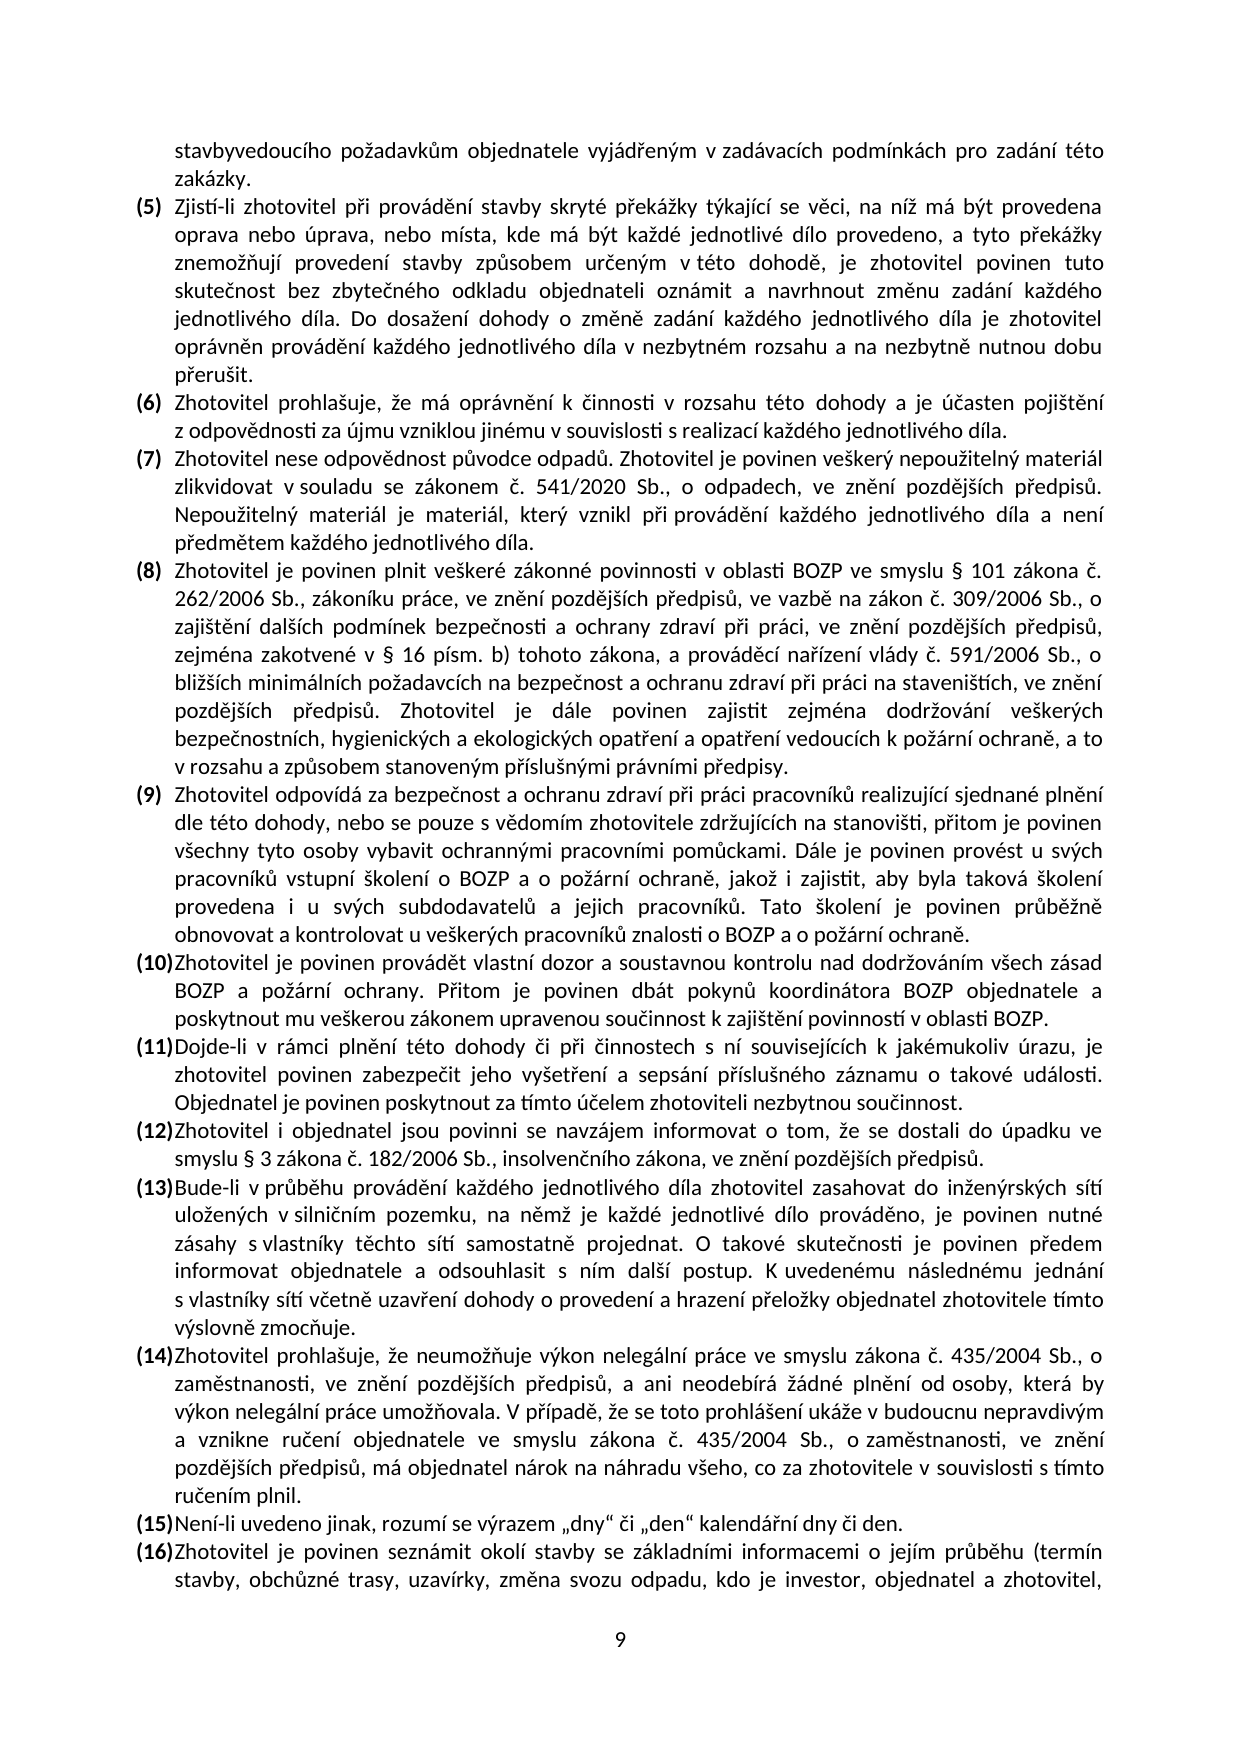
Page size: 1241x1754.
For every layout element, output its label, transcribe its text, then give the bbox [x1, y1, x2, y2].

list Bude-li v průběhu provádění každého jednotlivého díla zhotovitel zasahovat do inženýrských sítí uložených v silničním pozemku, na němž je každé jednotlivé dílo prováděno, je povinen nutné zásahy s vlastníky těchto sítí samostatně projednat. O takové skutečnosti je povinen předem informovat objednatele a odsouhlasit s ním další postup. K uvedenému následnému jednání s vlastníky sítí včetně uzavření dohody o provedení a hrazení přeložky objednatel zhotovitele tímto výslovně zmocňuje. [136, 1173, 1104, 1341]
list Zjistí-li zhotovitel při provádění stavby skryté překážky týkající se věci, na níž má být provedena oprava nebo úprava, nebo místa, kde má být každé jednotlivé dílo provedeno, a tyto překážky znemožňují provedení stavby způsobem určeným v této dohodě, je zhotovitel povinen tuto skutečnost bez zbytečného odkladu objednateli oznámit a navrhnout změnu zadání každého jednotlivého díla. Do dosažení dohody o změně zadání každého jednotlivého díla je zhotovitel oprávněn provádění každého jednotlivého díla v nezbytném rozsahu a na nezbytně nutnou dobu přerušit. [136, 192, 1104, 388]
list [136, 1537, 1104, 1593]
list Zhotovitel prohlašuje, že má oprávnění k činnosti v rozsahu této dohody a je účasten pojištění z odpovědnosti za újmu vzniklou jinému v souvislosti s realizací každého jednotlivého díla. [136, 388, 1104, 444]
list Zhotovitel odpovídá za bezpečnost a ochranu zdraví při práci pracovníků realizující sjednané plnění dle této dohody, nebo se pouze s vědomím zhotovitele zdržujících na stanovišti, přitom je povinen všechny tyto osoby vybavit ochrannými pracovními pomůckami. Dále je povinen provést u svých pracovníků vstupní školení o BOZP a o požární ochraně, jakož i zajistit, aby byla taková školení provedena i u svých subdodavatelů a jejich pracovníků. Tato školení je povinen průběžně obnovovat a kontrolovat u veškerých pracovníků znalosti o BOZP a o požární ochraně. [136, 780, 1104, 948]
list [136, 136, 1104, 192]
list Zhotovitel nese odpovědnost původce odpadů. Zhotovitel je povinen veškerý nepoužitelný materiál zlikvidovat v souladu se zákonem č. 541/2020 Sb., o odpadech, ve znění pozdějších předpisů. Nepoužitelný materiál je materiál, který vznikl při provádění každého jednotlivého díla a není předmětem každého jednotlivého díla. [136, 444, 1104, 556]
list Zhotovitel i objednatel jsou povinni se navzájem informovat o tom, že se dostali do úpadku ve smyslu § 3 zákona č. 182/2006 Sb., insolvenčního zákona, ve znění pozdějších předpisů. [136, 1117, 1104, 1173]
list Zhotovitel je povinen plnit veškeré zákonné povinnosti v oblasti BOZP ve smyslu § 101 zákona č. 262/2006 Sb., zákoníku práce, ve znění pozdějších předpisů, ve vazbě na zákon č. 309/2006 Sb., o zajištění dalších podmínek bezpečnosti a ochrany zdraví při práci, ve znění pozdějších předpisů, zejména zakotvené v § 16 písm. b) tohoto zákona, a prováděcí nařízení vlády č. 591/2006 Sb., o bližších minimálních požadavcích na bezpečnost a ochranu zdraví při práci na staveništích, ve znění pozdějších předpisů. Zhotovitel je dále povinen zajistit zejména dodržování veškerých bezpečnostních, hygienických a ekologických opatření a opatření vedoucích k požární ochraně, a to v rozsahu a způsobem stanoveným příslušnými právními předpisy. [136, 556, 1104, 780]
list Dojde-li v rámci plnění této dohody či při činnostech s ní souvisejících k jakémukoliv úrazu, je zhotovitel povinen zabezpečit jeho vyšetření a sepsání příslušného záznamu o takové události. Objednatel je povinen poskytnout za tímto účelem zhotoviteli nezbytnou součinnost. [136, 1032, 1104, 1117]
list Zhotovitel prohlašuje, že neumožňuje výkon nelegální práce ve smyslu zákona č. 435/2004 Sb., o zaměstnanosti, ve znění pozdějších předpisů, a ani neodebírá žádné plnění od osoby, která by výkon nelegální práce umožňovala. V případě, že se toto prohlášení ukáže v budoucnu nepravdivým a vznikne ručení objednatele ve smyslu zákona č. 435/2004 Sb., o zaměstnanosti, ve znění pozdějších předpisů, má objednatel nárok na náhradu všeho, co za zhotovitele v souvislosti s tímto ručením plnil. [136, 1341, 1104, 1509]
list Není-li uvedeno jinak, rozumí se výrazem „dny“ či „den“ kalendářní dny či den. [136, 1509, 1104, 1537]
list Zhotovitel je povinen provádět vlastní dozor a soustavnou kontrolu nad dodržováním všech zásad BOZP a požární ochrany. Přitom je povinen dbát pokynů koordinátora BOZP objednatele a poskytnout mu veškerou zákonem upravenou součinnost k zajištění povinností v oblasti BOZP. [136, 948, 1104, 1032]
